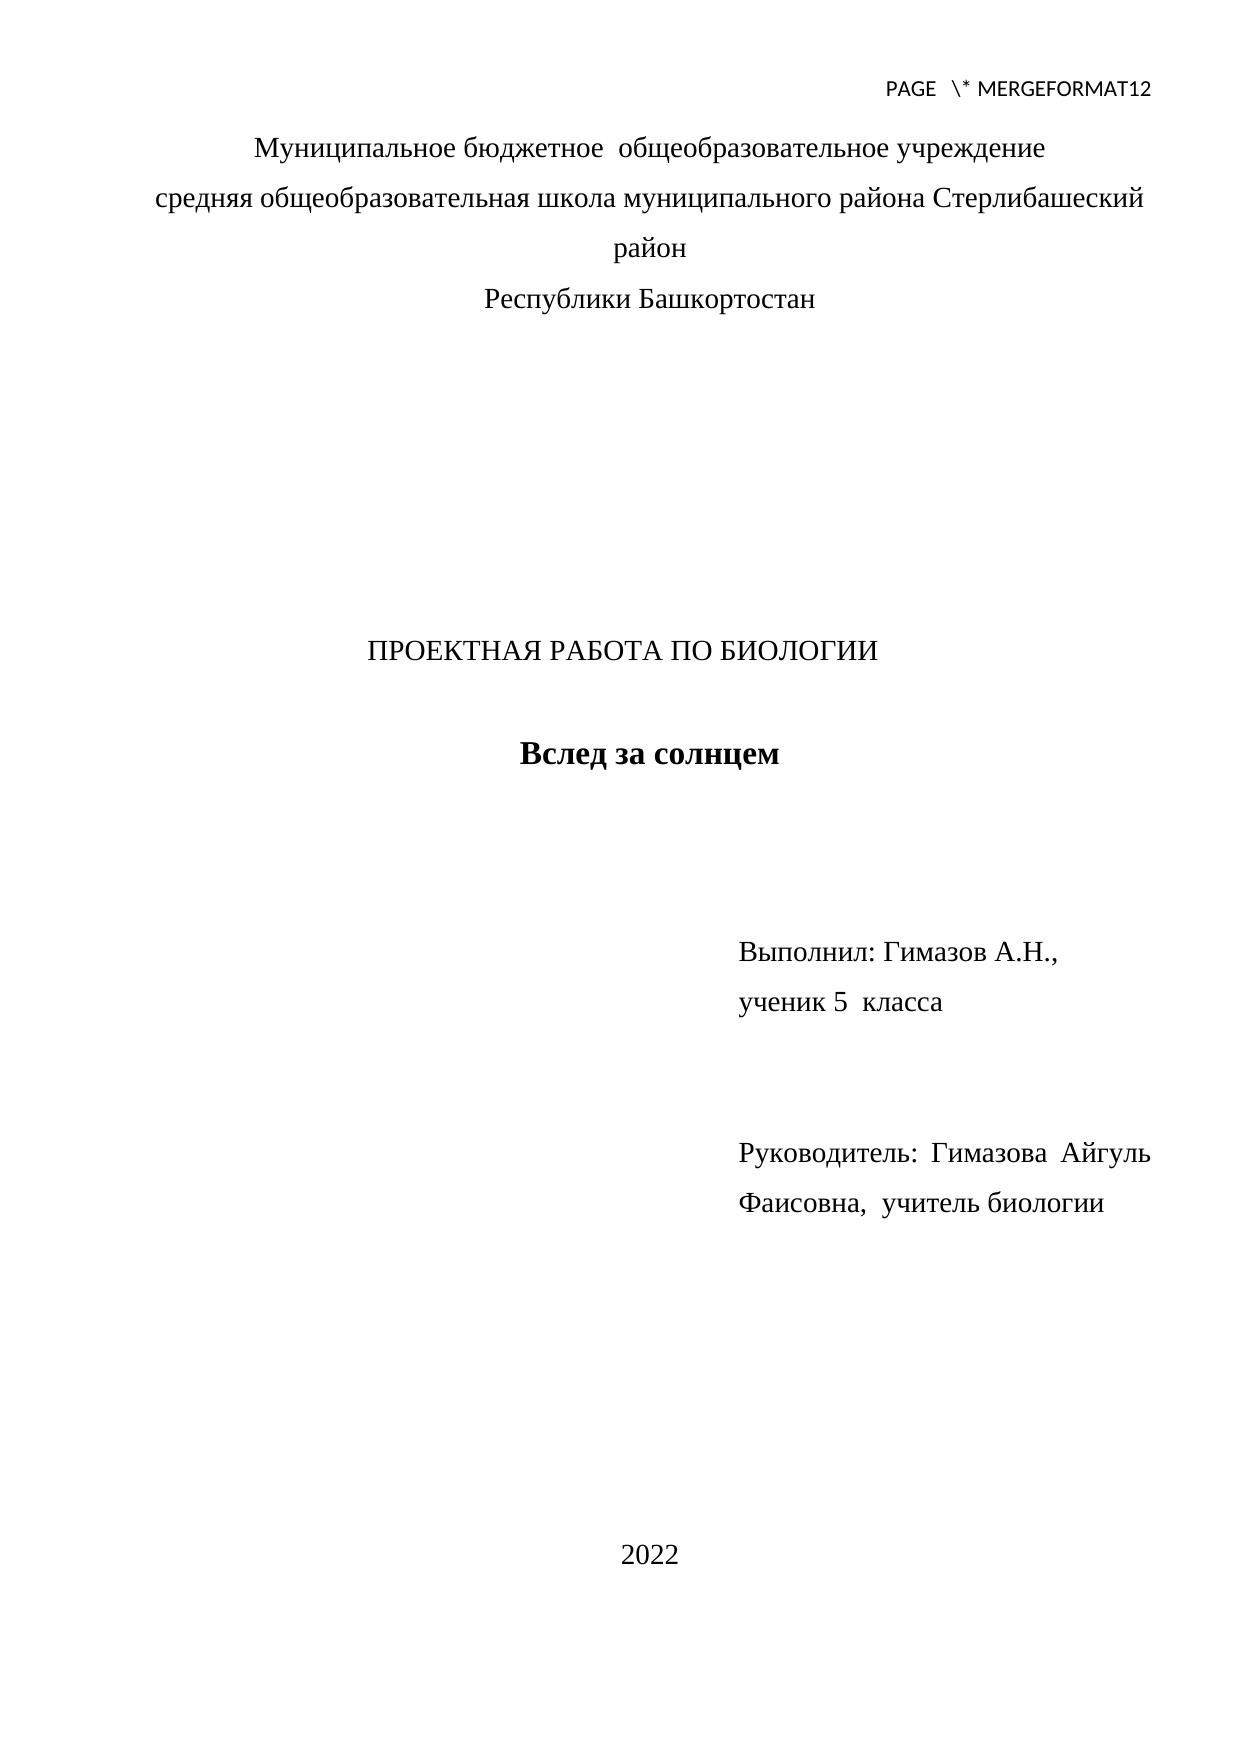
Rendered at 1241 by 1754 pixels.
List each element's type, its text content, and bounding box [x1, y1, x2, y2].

text Республики Башкортостан [148, 281, 1152, 314]
text Выполнил: Гимазов А.Н., [738, 934, 1152, 967]
text 2022 [148, 1537, 1152, 1571]
text ПРОЕКТНАЯ РАБОТА ПО БИОЛОГИИ [148, 633, 1152, 667]
text Муниципальное бюджетное общеобразовательное учреждение [148, 130, 1152, 163]
text средняя общеобразовательная школа муниципального района Стерлибашеский район [148, 180, 1152, 264]
text Вслед за солнцем [148, 734, 1152, 772]
text ученик 5 класса [738, 984, 1152, 1018]
text Руководитель: Гимазова Айгуль Фаисовна, учитель биологии [738, 1135, 1152, 1219]
